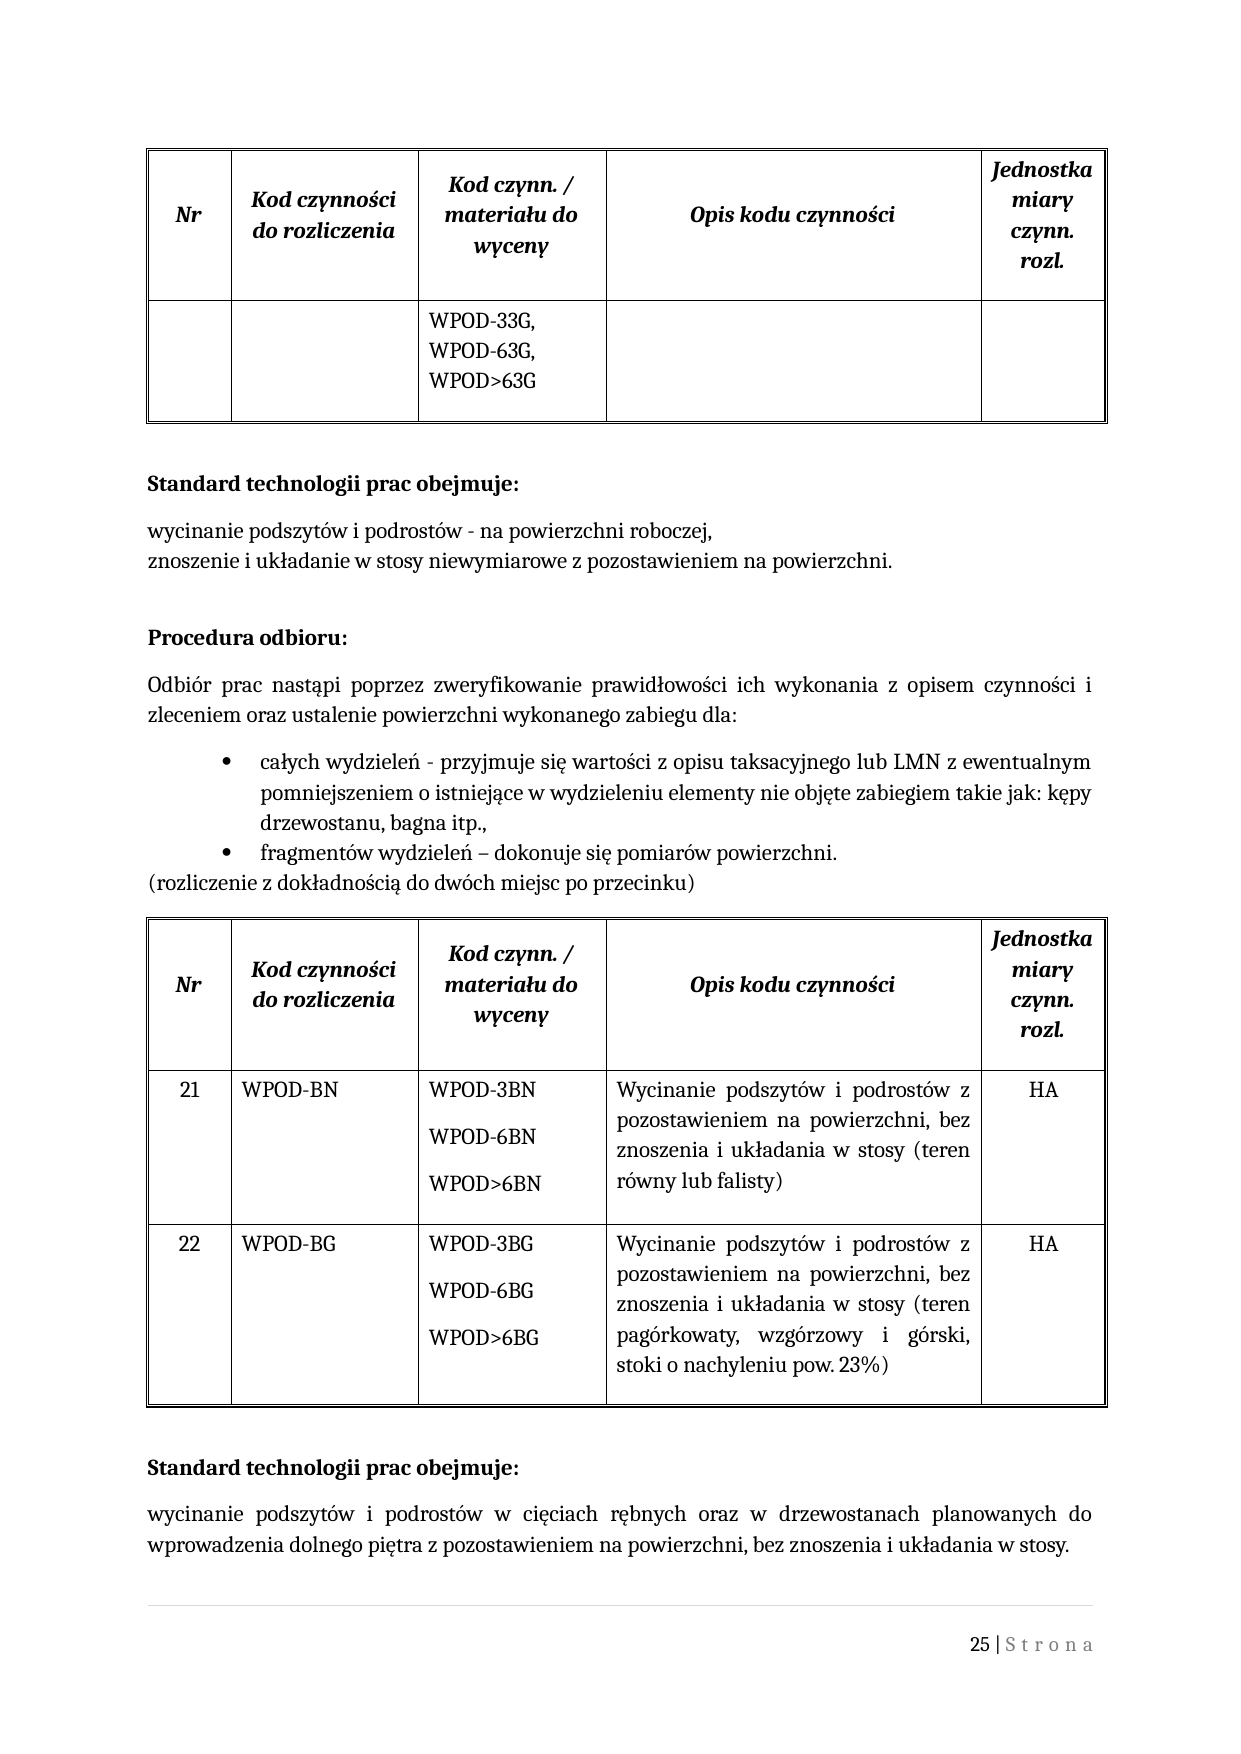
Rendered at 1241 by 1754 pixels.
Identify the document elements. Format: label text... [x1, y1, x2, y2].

text wycinanie podszytów i podrostów w cięciach rębnych oraz w drzewostanach planowanych do wprowadzenia dolnego piętra z pozostawieniem na powierzchni, bez znoszenia i układania w stosy. [148, 1501, 1093, 1558]
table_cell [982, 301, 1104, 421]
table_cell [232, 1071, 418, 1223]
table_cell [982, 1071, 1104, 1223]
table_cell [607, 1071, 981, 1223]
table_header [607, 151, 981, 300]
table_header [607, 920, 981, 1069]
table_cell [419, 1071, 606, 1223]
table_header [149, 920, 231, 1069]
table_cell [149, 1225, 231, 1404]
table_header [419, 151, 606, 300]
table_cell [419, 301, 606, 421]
text (rozliczenie z dokładnością do dwóch miejsc po przecinku) [148, 870, 1093, 896]
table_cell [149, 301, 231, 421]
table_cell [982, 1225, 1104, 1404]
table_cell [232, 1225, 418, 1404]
text znoszenie i układanie w stosy niewymiarowe z pozostawieniem na powierzchni. [148, 548, 1093, 574]
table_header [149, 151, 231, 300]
list fragmentów wydzieleń – dokonuje się pomiarów powierzchni. [223, 840, 1093, 866]
text Standard technologii prac obejmuje: [148, 471, 1093, 497]
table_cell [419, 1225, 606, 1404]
list całych wydzieleń - przyjmuje się wartości z opisu taksacyjnego lub LMN z ewentualnym pomniejszeniem o istniejące w wydzieleniu elementy nie objęte zabiegiem takie jak: kępy drzewostanu, bagna itp., [223, 749, 1093, 836]
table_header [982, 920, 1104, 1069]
text Procedura odbioru: [148, 625, 1093, 651]
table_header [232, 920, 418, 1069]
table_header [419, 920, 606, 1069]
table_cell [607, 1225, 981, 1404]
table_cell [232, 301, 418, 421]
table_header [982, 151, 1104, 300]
text Odbiór prac nastąpi poprzez zweryfikowanie prawidłowości ich wykonania z opisem czynności i zleceniem oraz ustalenie powierzchni wykonanego zabiegu dla: [148, 672, 1093, 728]
text wycinanie podszytów i podrostów - na powierzchni roboczej, [148, 518, 1093, 544]
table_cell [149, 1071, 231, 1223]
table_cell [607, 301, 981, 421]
text Standard technologii prac obejmuje: [148, 1454, 1093, 1481]
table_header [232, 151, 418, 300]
